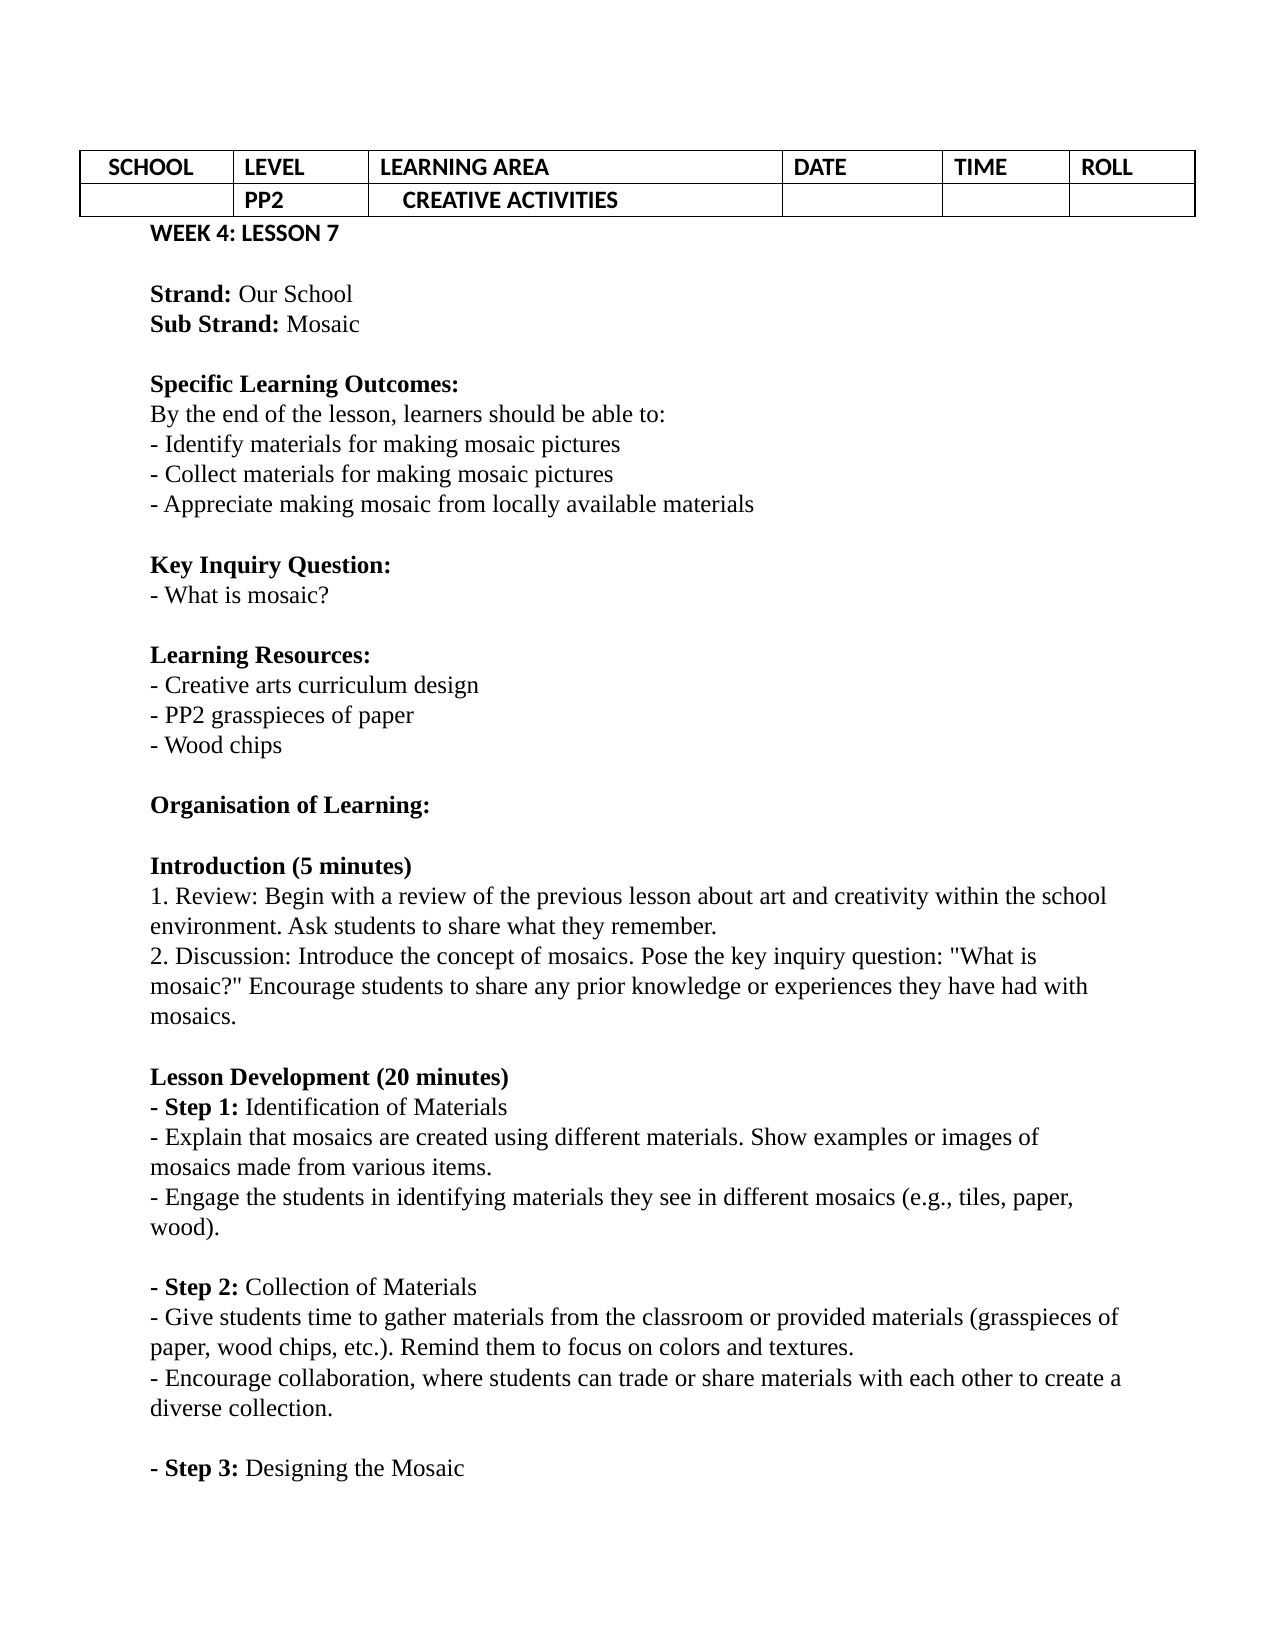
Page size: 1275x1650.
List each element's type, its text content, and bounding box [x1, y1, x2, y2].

text - Step 1: Identification of Materials [150, 1092, 1125, 1120]
text - Collect materials for making mosaic pictures [150, 459, 1125, 488]
text Learning Resources: [150, 640, 1125, 669]
text - Identify materials for making mosaic pictures [150, 429, 1125, 458]
text By the end of the lesson, learners should be able to: [150, 399, 1125, 428]
text - Encourage collaboration, where students can trade or share materials with each other to create a diverse collection. [150, 1363, 1125, 1421]
text - Explain that mosaics are created using different materials. Show examples or images of mosaics made from various items. [150, 1122, 1125, 1181]
text - Step 3: Designing the Mosaic [150, 1453, 1125, 1482]
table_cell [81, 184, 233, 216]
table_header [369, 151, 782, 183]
text Organisation of Learning: [150, 791, 1125, 819]
text Key Inquiry Question: [150, 550, 1125, 578]
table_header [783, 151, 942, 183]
text - Appreciate making mosaic from locally available materials [150, 489, 1125, 518]
text Lesson Development (20 minutes) [150, 1062, 1125, 1090]
text - What is mosaic? [150, 580, 1125, 609]
text Specific Learning Outcomes: [150, 369, 1125, 398]
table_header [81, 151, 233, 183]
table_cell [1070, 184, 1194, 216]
text Introduction (5 minutes) [150, 851, 1125, 879]
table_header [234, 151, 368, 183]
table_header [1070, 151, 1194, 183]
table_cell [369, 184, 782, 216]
text - Step 2: Collection of Materials [150, 1272, 1125, 1301]
text 2. Discussion: Introduce the concept of mosaics. Pose the key inquiry question: "What is mosaic?" Encourage students to share any prior knowledge or experiences they have had with mosaics. [150, 941, 1125, 1030]
text - PP2 grasspieces of paper [150, 700, 1125, 729]
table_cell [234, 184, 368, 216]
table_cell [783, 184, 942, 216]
text - Creative arts curriculum design [150, 670, 1125, 699]
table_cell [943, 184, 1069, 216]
text - Wood chips [150, 730, 1125, 759]
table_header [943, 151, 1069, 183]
text - Engage the students in identifying materials they see in different mosaics (e.g., tiles, paper, wood). [150, 1182, 1125, 1241]
text Sub Strand: Mosaic [150, 309, 1125, 338]
text WEEK 4: LESSON 7 [150, 217, 1125, 247]
text 1. Review: Begin with a review of the previous lesson about art and creativity within the school environment. Ask students to share what they remember. [150, 881, 1125, 940]
text - Give students time to gather materials from the classroom or provided materials (grasspieces of paper, wood chips, etc.). Remind them to focus on colors and textures. [150, 1302, 1125, 1361]
text Strand: Our School [150, 279, 1125, 308]
